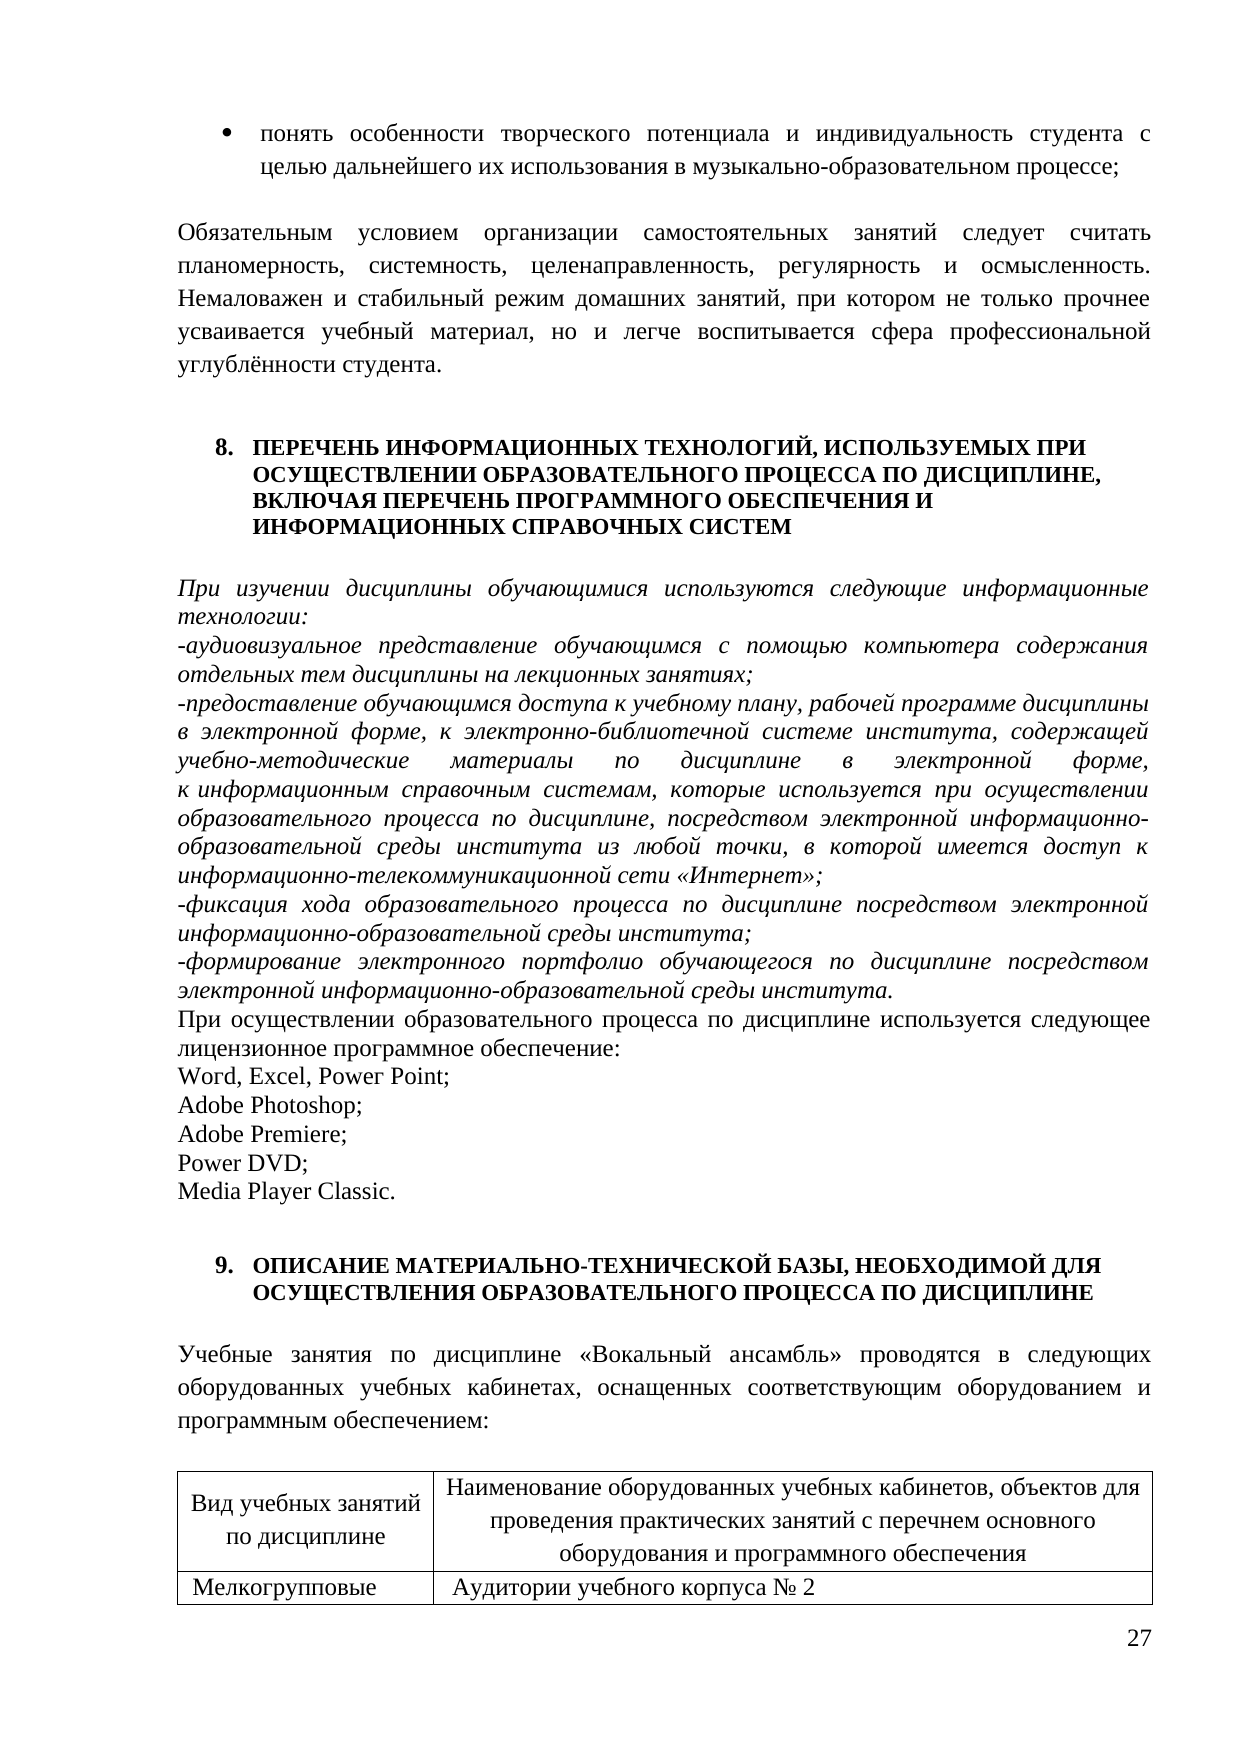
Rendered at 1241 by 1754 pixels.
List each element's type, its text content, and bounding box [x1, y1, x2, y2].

table_header Вид учебных занятий по дисциплине [178, 1472, 433, 1571]
text -аудиовизуальное представление обучающимся с помощью компьютера содержания отдельных тем дисциплины на лекционных занятиях; [177, 630, 1152, 688]
text При изучении дисциплины обучающимися используются следующие информационные технологии: [177, 573, 1152, 630]
text Power DVD; [177, 1148, 1152, 1176]
text -предоставление обучающимся доступа к учебному плану, рабочей программе дисциплины в электронной форме, к электронно-библиотечной системе института, содержащей учебно-методические материалы по дисциплине в электронной форме, к информационным справочным системам, которые используется при осуществлении образовательного процесса по дисциплине, посредством электронной информационно-образовательной среды института из любой точки, в которой имеется доступ к информационно-телекоммуникационной сети «Интернет»; [177, 688, 1152, 889]
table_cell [178, 1572, 433, 1604]
text -формирование электронного портфолио обучающегося по дисциплине посредством электронной информационно-образовательной среды института. [177, 946, 1152, 1004]
text При осуществлении образовательного процесса по дисциплине используется следующее лицензионное программное обеспечение: [177, 1004, 1152, 1061]
text -фиксация хода образовательного процесса по дисциплине посредством электронной информационно-образовательной среды института; [177, 889, 1152, 946]
text Media Player Classic. [177, 1176, 1152, 1205]
text Wогd, Ехсеl, Powег Роint; [177, 1061, 1152, 1090]
text Adobe Photoshop; [177, 1090, 1152, 1119]
table_header Наименование оборудованных учебных кабинетов, объектов для проведения практических занятий с перечнем основного оборудования и программного обеспечения [434, 1472, 1152, 1571]
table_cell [434, 1572, 1152, 1604]
text Учебные занятия по дисциплине «Вокальный ансамбль» проводятся в следующих оборудованных учебных кабинетах, оснащенных соответствующим оборудованием и программным обеспечением: [177, 1339, 1152, 1433]
text Adobe Premiere; [177, 1119, 1152, 1148]
text ОПИСАНИЕ МАТЕРИАЛЬНО-ТЕХНИЧЕСКОЙ БАЗЫ, НЕОБХОДИМОЙ ДЛЯ ОСУЩЕСТВЛЕНИЯ ОБРАЗОВАТЕЛЬНОГО ПРОЦЕССА ПО ДИСЦИПЛИНЕ [215, 1251, 1152, 1306]
list понять особенности творческого потенциала и индивидуальность студента с целью дальнейшего их использования в музыкально-образовательном процессе; [223, 118, 1152, 180]
text ПЕРЕЧЕНЬ ИНФОРМАЦИОННЫХ ТЕХНОЛОГИЙ, ИСПОЛЬЗУЕМЫХ ПРИ ОСУЩЕСТВЛЕНИИ ОБРАЗОВАТЕЛЬНОГО ПРОЦЕССА ПО ДИСЦИПЛИНЕ, ВКЛЮЧАЯ ПЕРЕЧЕНЬ ПРОГРАММНОГО ОБЕСПЕЧЕНИЯ И ИНФОРМАЦИОННЫХ СПРАВОЧНЫХ СИСТЕМ [215, 432, 1152, 540]
text Обязательным условием организации самостоятельных занятий следует считать планомерность, системность, целенаправленность, регулярность и осмысленность. Немаловажен и стабильный режим домашних занятий, при котором не только прочнее усваивается учебный материал, но и легче воспитывается сфера профессиональной углублённости студента. [177, 217, 1152, 378]
